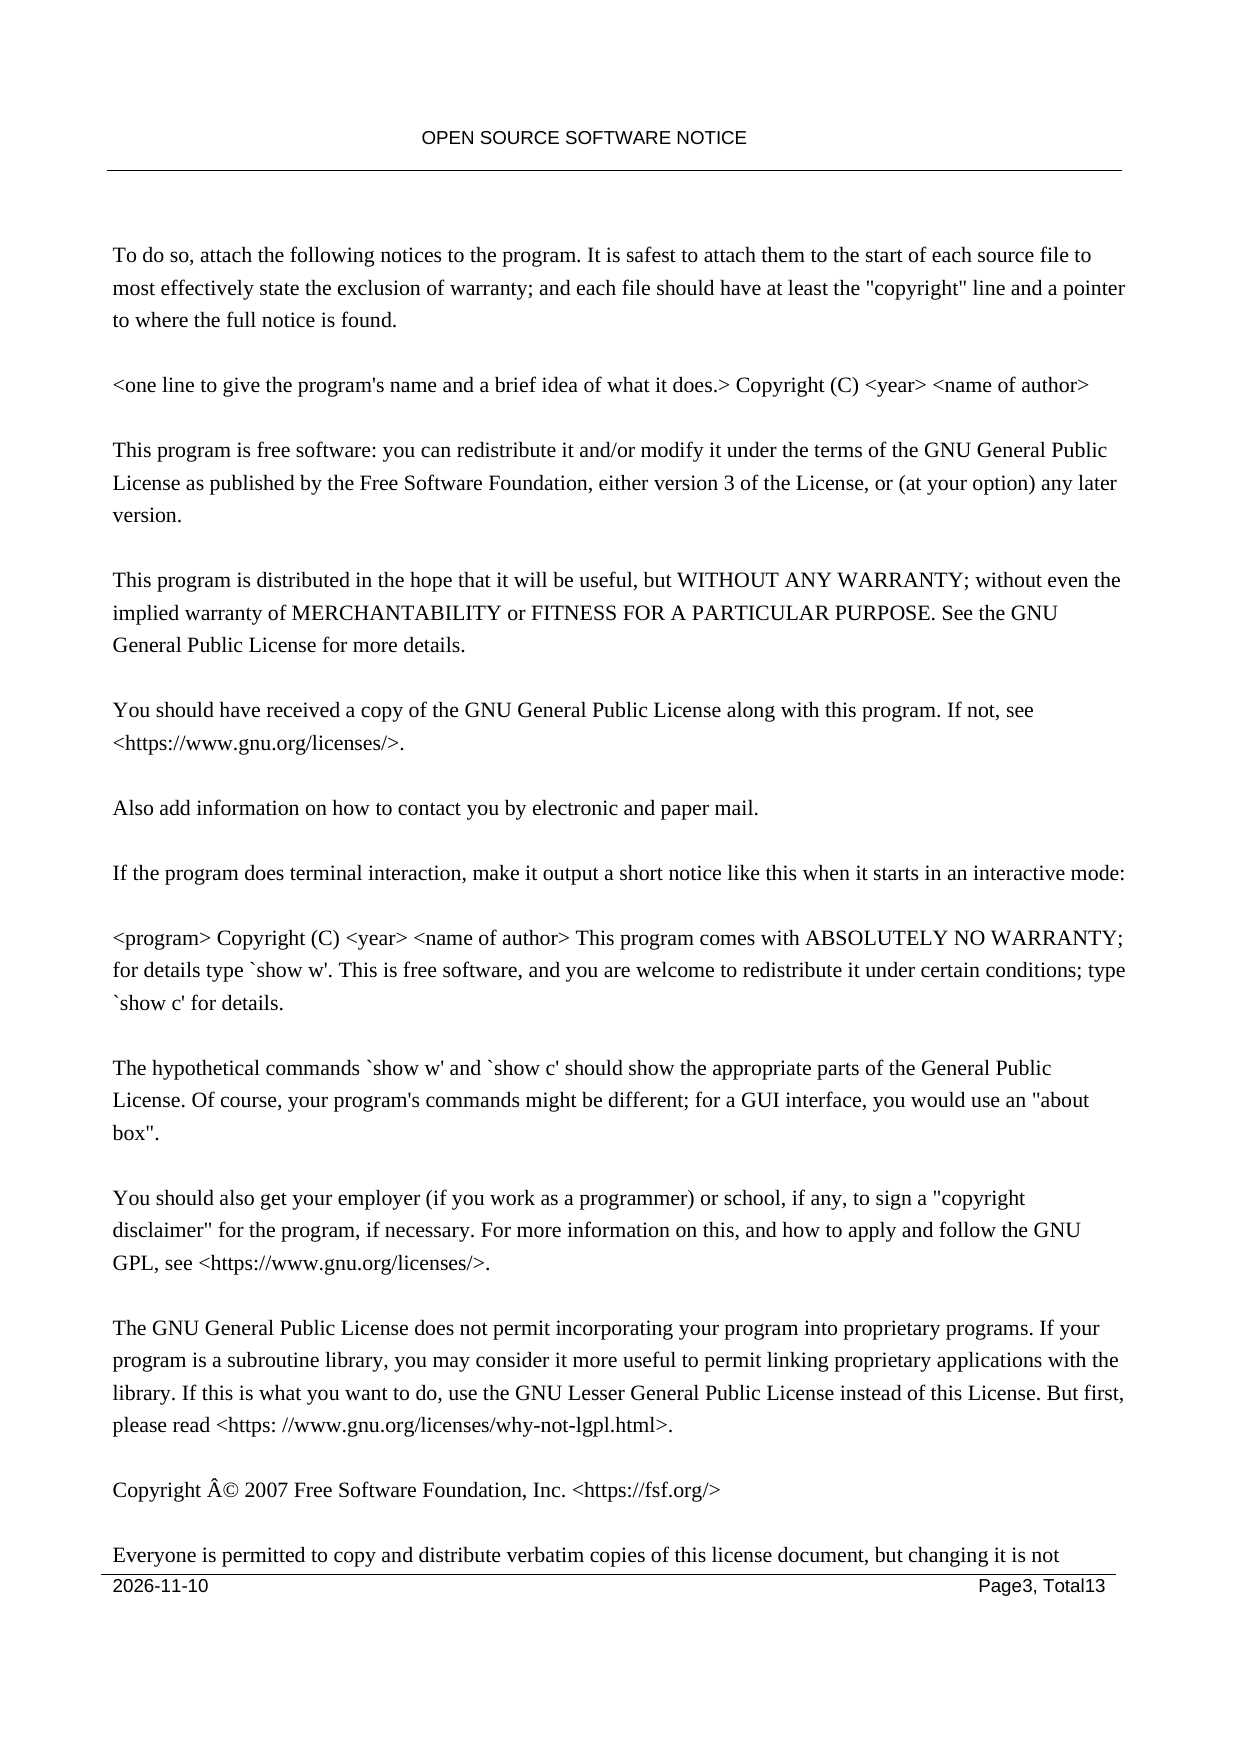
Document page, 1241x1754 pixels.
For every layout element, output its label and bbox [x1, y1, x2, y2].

text [112, 206, 1128, 1571]
